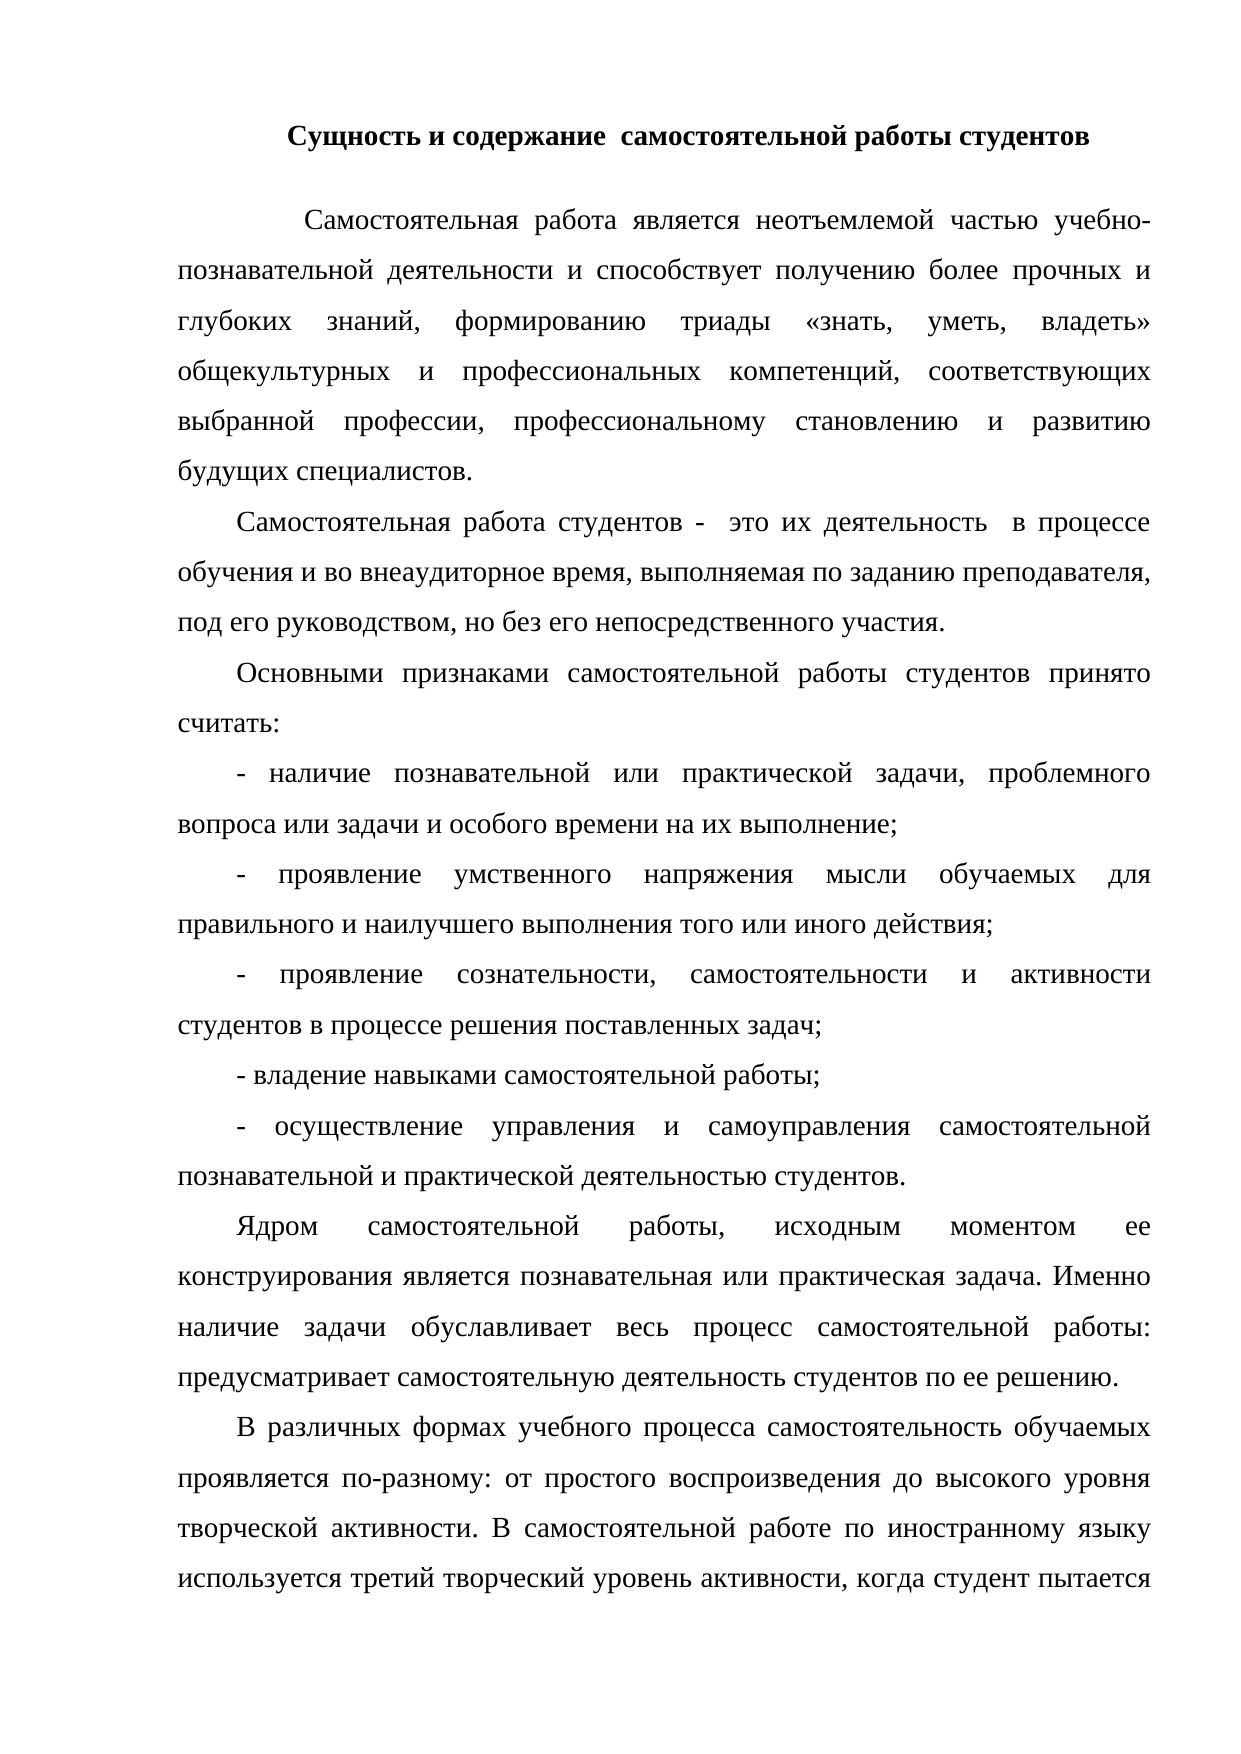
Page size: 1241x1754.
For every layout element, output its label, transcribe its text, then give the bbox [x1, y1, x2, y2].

text - владение навыками самостоятельной работы; [177, 1057, 1152, 1091]
text Основными признаками самостоятельной работы студентов принято считать: [177, 655, 1152, 739]
text - осуществление управления и самоуправления самостоятельной познавательной и практической деятельностью студентов. [177, 1108, 1152, 1191]
text - наличие познавательной или практической задачи, проблемного вопроса или задачи и особого времени на их выполнение; [177, 755, 1152, 839]
text Самостоятельная работа является неотъемлемой частью учебно-познавательной деятельности и способствует получению более прочных и глубоких знаний, формированию триады «знать, уметь, владеть» общекультурных и профессиональных компетенций, соответствующих выбранной профессии, профессиональному становлению и развитию будущих специалистов. [177, 202, 1152, 487]
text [177, 1409, 1152, 1594]
text Сущность и содержание самостоятельной работы студентов [177, 118, 1152, 152]
text Ядром самостоятельной работы, исходным моментом ее конструирования является познавательная или практическая задача. Именно наличие задачи обуславливает весь процесс самостоятельной работы: предусматривает самостоятельную деятельность студентов по ее решению. [177, 1208, 1152, 1393]
text Самостоятельная работа студентов - это их деятельность в процессе обучения и во внеаудиторное время, выполняемая по заданию преподавателя, под его руководством, но без его непосредственного участия. [177, 504, 1152, 638]
text - проявление умственного напряжения мысли обучаемых для правильного и наилучшего выполнения того или иного действия; [177, 856, 1152, 940]
text - проявление сознательности, самостоятельности и активности студентов в процессе решения поставленных задач; [177, 957, 1152, 1041]
